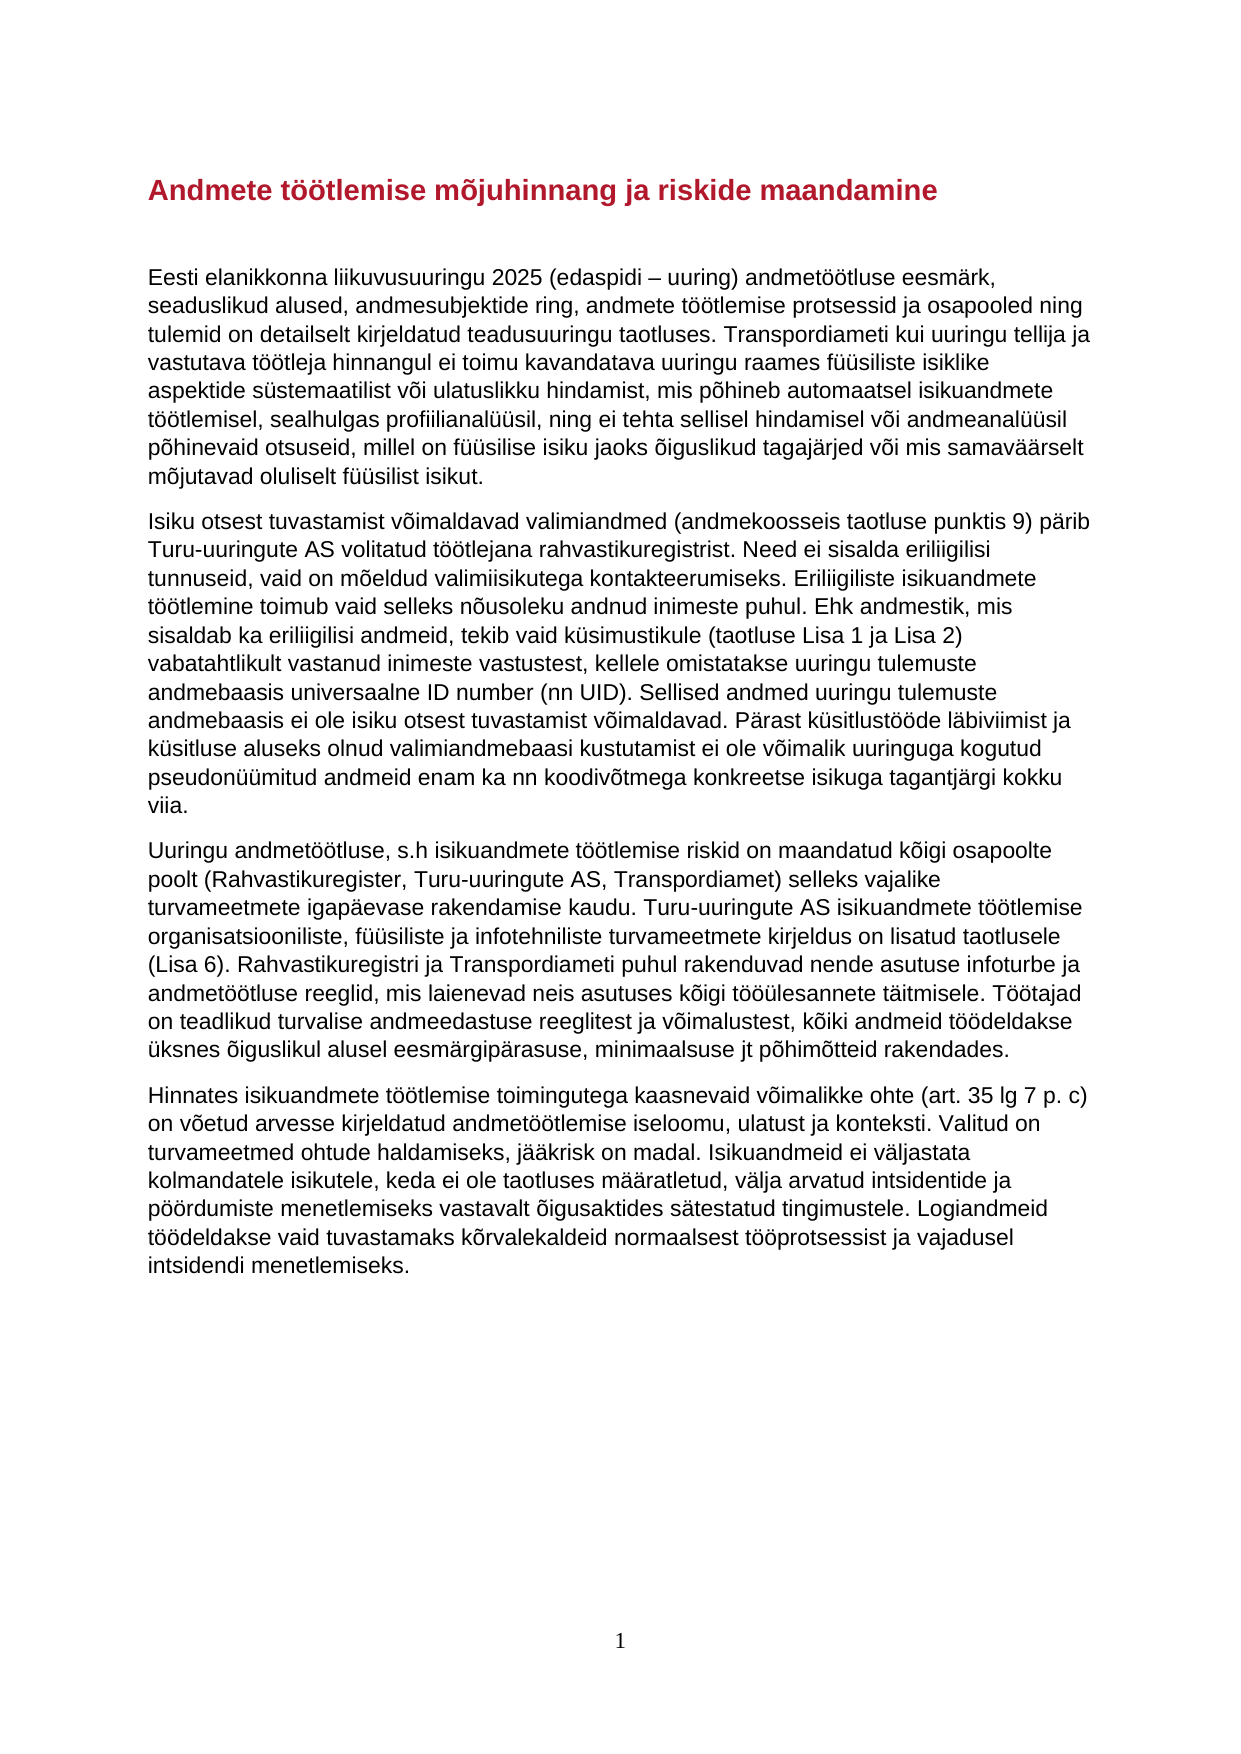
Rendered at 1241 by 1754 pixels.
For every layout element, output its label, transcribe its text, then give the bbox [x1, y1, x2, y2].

text Uuringu andmetöötluse, s.h isikuandmete töötlemise riskid on maandatud kõigi osapoolte poolt (Rahvastikuregister, Turu-uuringute AS, Transpordiamet) selleks vajalike turvameetmete igapäevase rakendamise kaudu. Turu-uuringute AS isikuandmete töötlemise organisatsiooniliste, füüsiliste ja infotehniliste turvameetmete kirjeldus on lisatud taotlusele (Lisa 6). Rahvastikuregistri ja Transpordiameti puhul rakenduvad nende asutuse infoturbe ja andmetöötluse reeglid, mis laienevad neis asutuses kõigi tööülesannete täitmisele. Töötajad on teadlikud turvalise andmeedastuse reeglitest ja võimalustest, kõiki andmeid töödeldakse üksnes õiguslikul alusel eesmärgipärasuse, minimaalsuse jt põhimõtteid rakendades. [148, 837, 1093, 1063]
text Hinnates isikuandmete töötlemise toimingutega kaasnevaid võimalikke ohte (art. 35 lg 7 p. c) on võetud arvesse kirjeldatud andmetöötlemise iseloomu, ulatust ja konteksti. Valitud on turvameetmed ohtude haldamiseks, jääkrisk on madal. Isikuandmeid ei väljastata kolmandatele isikutele, keda ei ole taotluses määratletud, välja arvatud intsidentide ja pöördumiste menetlemiseks vastavalt õigusaktides sätestatud tingimustele. Logiandmeid töödeldakse vaid tuvastamaks kõrvalekaldeid normaalsest tööprotsessist ja vajadusel intsidendi menetlemiseks. [148, 1082, 1093, 1278]
text Eesti elanikkonna liikuvusuuringu 2025 (edaspidi – uuring) andmetöötluse eesmärk, seaduslikud alused, andmesubjektide ring, andmete töötlemise protsessid ja osapooled ning tulemid on detailselt kirjeldatud teadusuuringu taotluses. Transpordiameti kui uuringu tellija ja vastutava töötleja hinnangul ei toimu kavandatava uuringu raames füüsiliste isiklike aspektide süstemaatilist või ulatuslikku hindamist, mis põhineb automaatsel isikuandmete töötlemisel, sealhulgas profiilianalüüsil, ning ei tehta sellisel hindamisel või andmeanalüüsil põhinevaid otsuseid, millel on füüsilise isiku jaoks õiguslikud tagajärjed või mis samaväärselt mõjutavad oluliselt füüsilist isikut. [148, 264, 1093, 489]
text Isiku otsest tuvastamist võimaldavad valimiandmed (andmekoosseis taotluse punktis 9) pärib Turu-uuringute AS volitatud töötlejana rahvastikuregistrist. Need ei sisalda eriliigilisi tunnuseid, vaid on mõeldud valimiisikutega kontakteerumiseks. Eriliigiliste isikuandmete töötlemine toimub vaid selleks nõusoleku andnud inimeste puhul. Ehk andmestik, mis sisaldab ka eriliigilisi andmeid, tekib vaid küsimustikule (taotluse Lisa 1 ja Lisa 2) vabatahtlikult vastanud inimeste vastustest, kellele omistatakse uuringu tulemuste andmebaasis universaalne ID number (nn UID). Sellised andmed uuringu tulemuste andmebaasis ei ole isiku otsest tuvastamist võimaldavad. Pärast küsitlustööde läbiviimist ja küsitluse aluseks olnud valimiandmebaasi kustutamist ei ole võimalik uuringuga kogutud pseudonüümitud andmeid enam ka nn koodivõtmega konkreetse isikuga tagantjärgi kokku viia. [148, 508, 1093, 819]
subtitle Andmete töötlemise mõjuhinnang ja riskide maandamine [148, 173, 1093, 206]
